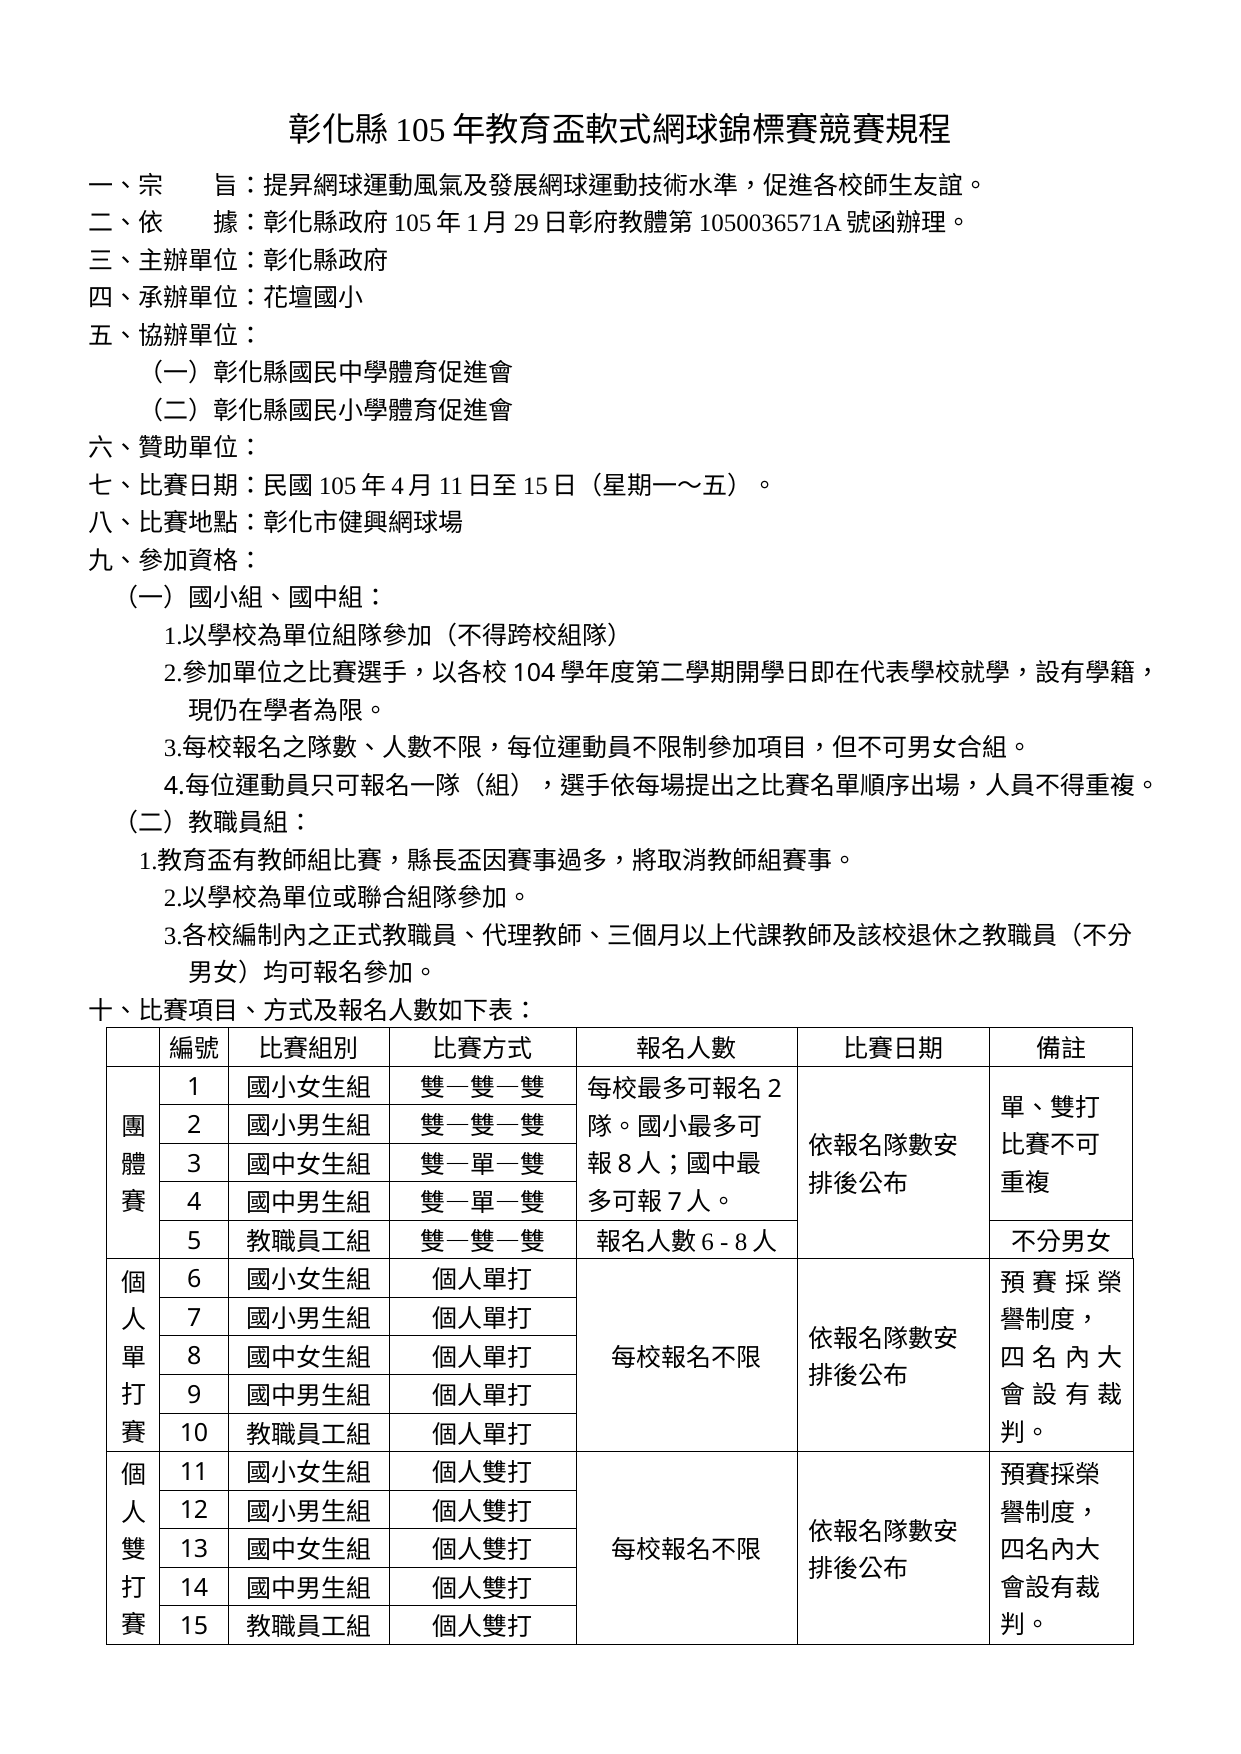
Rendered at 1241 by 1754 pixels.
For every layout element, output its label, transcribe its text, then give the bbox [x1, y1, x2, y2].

text 三、主辦單位：彰化縣政府 [89, 239, 1152, 277]
text 八、比賽地點：彰化市健興網球場 [89, 502, 1152, 539]
table_cell 教職員工組 [229, 1606, 389, 1644]
table_cell 個人雙打 [390, 1606, 576, 1644]
text 4.每位運動員只可報名一隊（組），選手依每場提出之比賽名單順序出場，人員不得重複。 [164, 764, 1152, 802]
text 五、協辦單位： （一）彰化縣國民中學體育促進會 （二）彰化縣國民小學體育促進會 [89, 314, 1152, 427]
table_cell 預賽採榮譽制度， 四名內大會設有裁判。 [990, 1259, 1133, 1451]
table_cell 8 [160, 1336, 228, 1374]
table_cell 教職員工組 [229, 1414, 389, 1451]
table_cell 15 [160, 1606, 228, 1644]
text 3.各校編制內之正式教職員、代理教師、三個月以上代課教師及該校退休之教職員（不分男女）均可報名參加。 [164, 914, 1152, 989]
table_cell 個人雙打 [390, 1529, 576, 1567]
table_cell 雙—雙—雙 [390, 1067, 576, 1104]
text 七、比賽日期：民國105年4月11日至15日（星期一～五）。 [89, 464, 1152, 502]
table_cell 個人單打 [390, 1336, 576, 1374]
table_cell 國中男生組 [229, 1375, 389, 1412]
table_cell 依報名隊數安排後公布 [798, 1452, 989, 1644]
table_cell 雙—雙—雙 [390, 1105, 576, 1143]
text 彰化縣105年教育盃軟式網球錦標賽競賽規程 [89, 89, 1152, 164]
table_cell 單、雙打比賽不可重複 [990, 1067, 1132, 1220]
table_cell 國小女生組 [229, 1452, 389, 1489]
table_cell 國小女生組 [229, 1067, 389, 1104]
table_cell 每校報名不限 [577, 1452, 797, 1644]
text 2.以學校為單位或聯合組隊參加。 [164, 877, 1152, 914]
table_cell 11 [160, 1452, 228, 1489]
table_cell 10 [160, 1414, 228, 1451]
table_cell 教職員工組 [229, 1221, 389, 1258]
table_cell 預賽採榮譽制度， 四名內大會設有裁判。 [990, 1452, 1133, 1644]
table_header 比賽方式 [390, 1028, 576, 1066]
table_cell 國中女生組 [229, 1144, 389, 1181]
table_cell 個人單打 [390, 1298, 576, 1335]
text 一、宗 旨：提昇網球運動風氣及發展網球運動技術水準，促進各校師生友誼。 [89, 164, 1152, 202]
table_cell 5 [160, 1221, 228, 1258]
table_cell 個人雙打 [390, 1452, 576, 1489]
table_cell 依報名隊數安排後公布 [798, 1259, 989, 1451]
text （一）國小組、國中組： [114, 577, 1152, 614]
text 十、比賽項目、方式及報名人數如下表： [89, 989, 1152, 1027]
table_cell 個人單打 [390, 1414, 576, 1451]
table_header 比賽組別 [229, 1028, 389, 1066]
table_cell 依報名隊數安排後公布 [798, 1067, 989, 1258]
table_cell 2 [160, 1105, 228, 1143]
text 二、依 據：彰化縣政府105年1月29日彰府教體第1050036571A號函辦理。 [89, 202, 1152, 239]
table_cell 團 體 賽 [107, 1067, 159, 1258]
text 六、贊助單位： [89, 427, 1152, 464]
table_cell 個人 單 打 賽 [107, 1259, 159, 1451]
table_cell 國中女生組 [229, 1336, 389, 1374]
text 1.以學校為單位組隊參加（不得跨校組隊） [164, 614, 1152, 652]
table_cell 國小女生組 [229, 1259, 389, 1297]
table_cell 每校報名不限 [577, 1259, 797, 1451]
table_cell 國中女生組 [229, 1529, 389, 1567]
table_header 編號 [160, 1028, 228, 1066]
text 四、承辦單位：花壇國小 [89, 277, 1152, 314]
table_cell 國小男生組 [229, 1105, 389, 1143]
table_cell 12 [160, 1491, 228, 1528]
table_cell 14 [160, 1568, 228, 1605]
table_cell 報名人數6 - 8人 [577, 1221, 797, 1258]
table_cell 個人單打 [390, 1375, 576, 1412]
table_cell 雙—雙—雙 [390, 1221, 576, 1258]
table_header 比賽日期 [798, 1028, 989, 1066]
table_cell 個人雙打 [390, 1491, 576, 1528]
table_cell 國中男生組 [229, 1182, 389, 1220]
table_header [107, 1028, 159, 1066]
table_cell 個人 雙 打 賽 [107, 1452, 159, 1644]
text 2.參加單位之比賽選手，以各校104學年度第二學期開學日即在代表學校就學，設有學籍，現仍在學者為限。 [164, 652, 1152, 727]
table_cell 1 [160, 1067, 228, 1104]
table_cell 國小男生組 [229, 1491, 389, 1528]
table_cell 不分男女 [990, 1221, 1132, 1258]
table_cell 國小男生組 [229, 1298, 389, 1335]
table_cell 雙—單—雙 [390, 1144, 576, 1181]
table_cell 個人雙打 [390, 1568, 576, 1605]
table_cell 4 [160, 1182, 228, 1220]
table_cell 個人單打 [390, 1259, 576, 1297]
table_cell 每校最多可報名2隊。國小最多可報8人；國中最多可報7人。 [577, 1067, 797, 1220]
text （二）教職員組： [114, 802, 1152, 839]
table_header 備註 [990, 1028, 1132, 1066]
table_cell 7 [160, 1298, 228, 1335]
table_cell 13 [160, 1529, 228, 1567]
table_header 報名人數 [577, 1028, 797, 1066]
table_cell 雙—單—雙 [390, 1182, 576, 1220]
table_cell 6 [160, 1259, 228, 1297]
table_cell 9 [160, 1375, 228, 1412]
table_cell 3 [160, 1144, 228, 1181]
text 1.教育盃有教師組比賽，縣長盃因賽事過多，將取消教師組賽事。 [114, 839, 1152, 877]
text 3.每校報名之隊數、人數不限，每位運動員不限制參加項目，但不可男女合組。 [164, 727, 1152, 764]
table_cell 國中男生組 [229, 1568, 389, 1605]
text 九、參加資格： [89, 539, 1152, 577]
